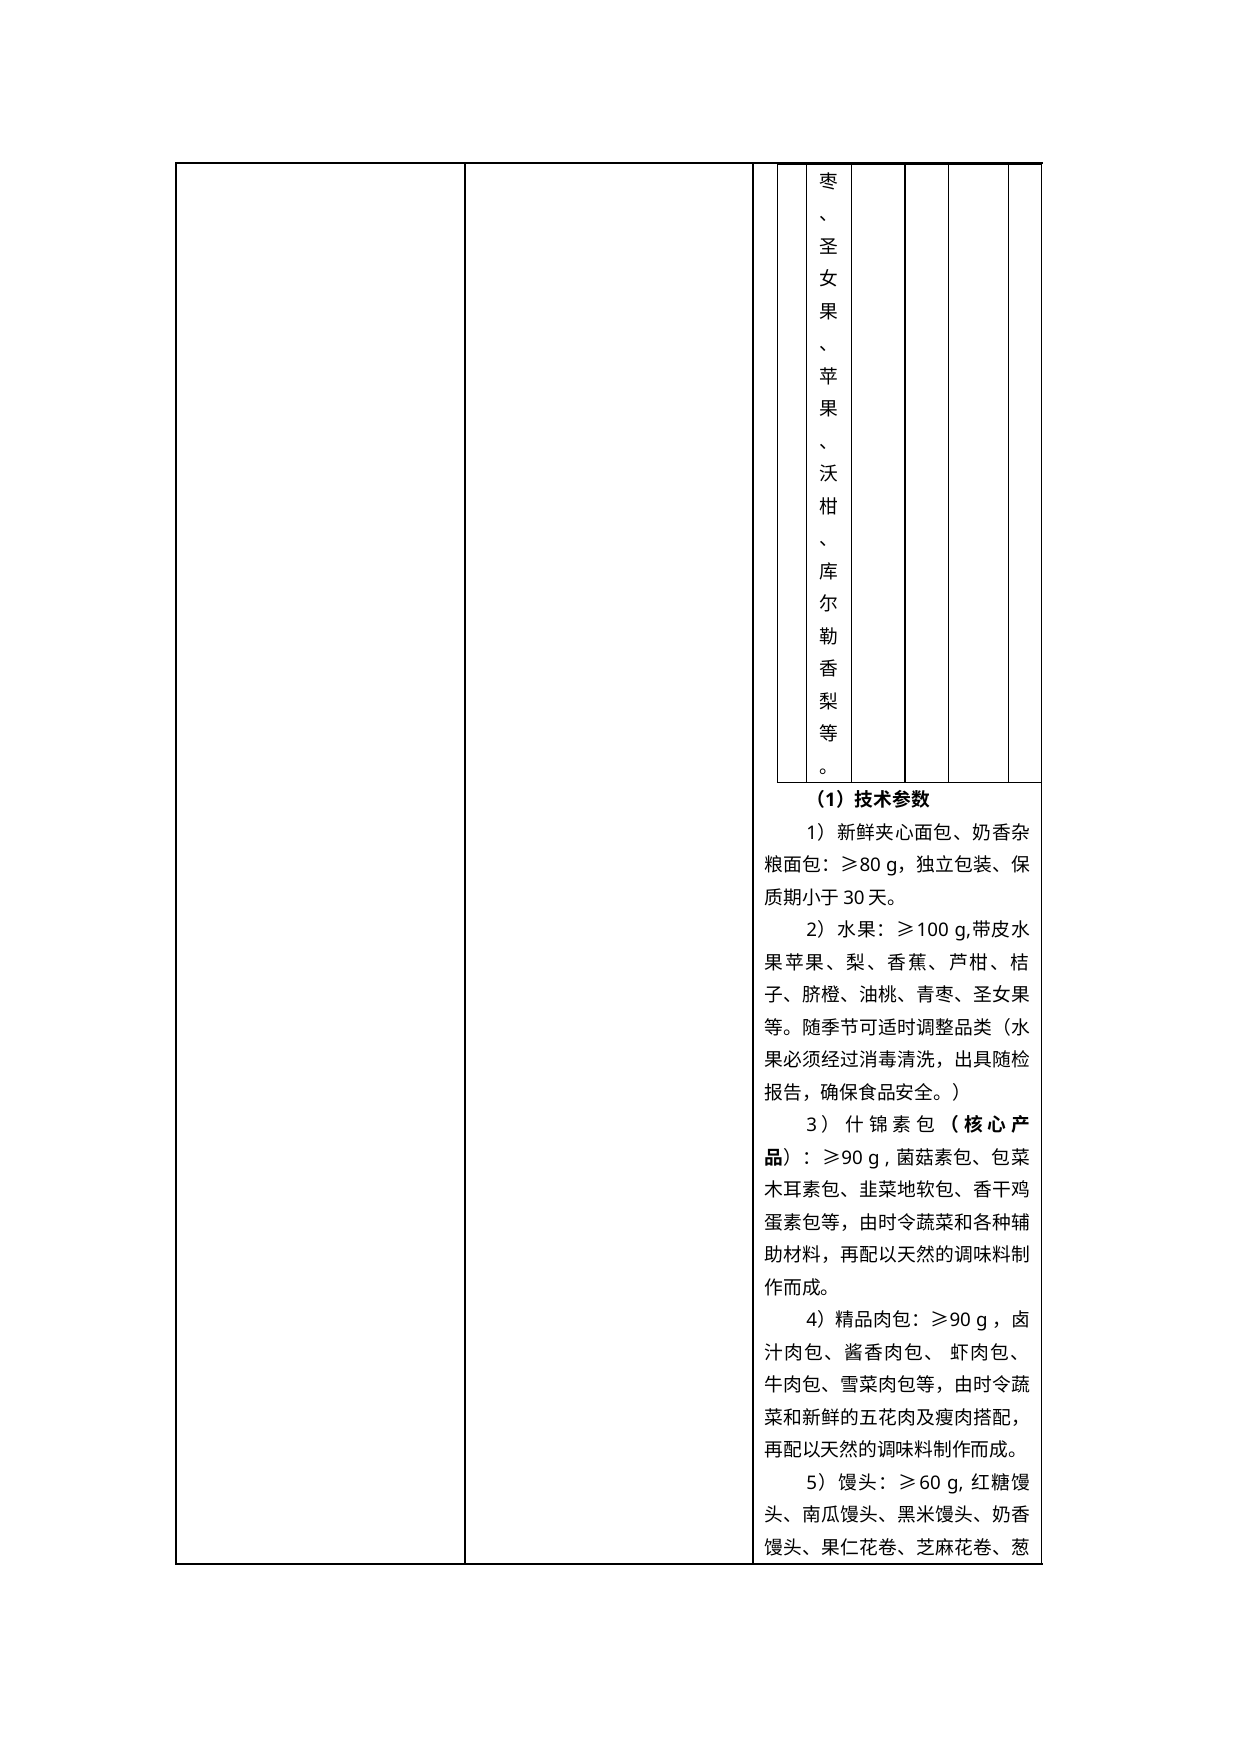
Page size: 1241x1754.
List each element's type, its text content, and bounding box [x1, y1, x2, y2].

table_cell 1 [177, 164, 464, 1563]
table_cell [466, 164, 752, 1563]
